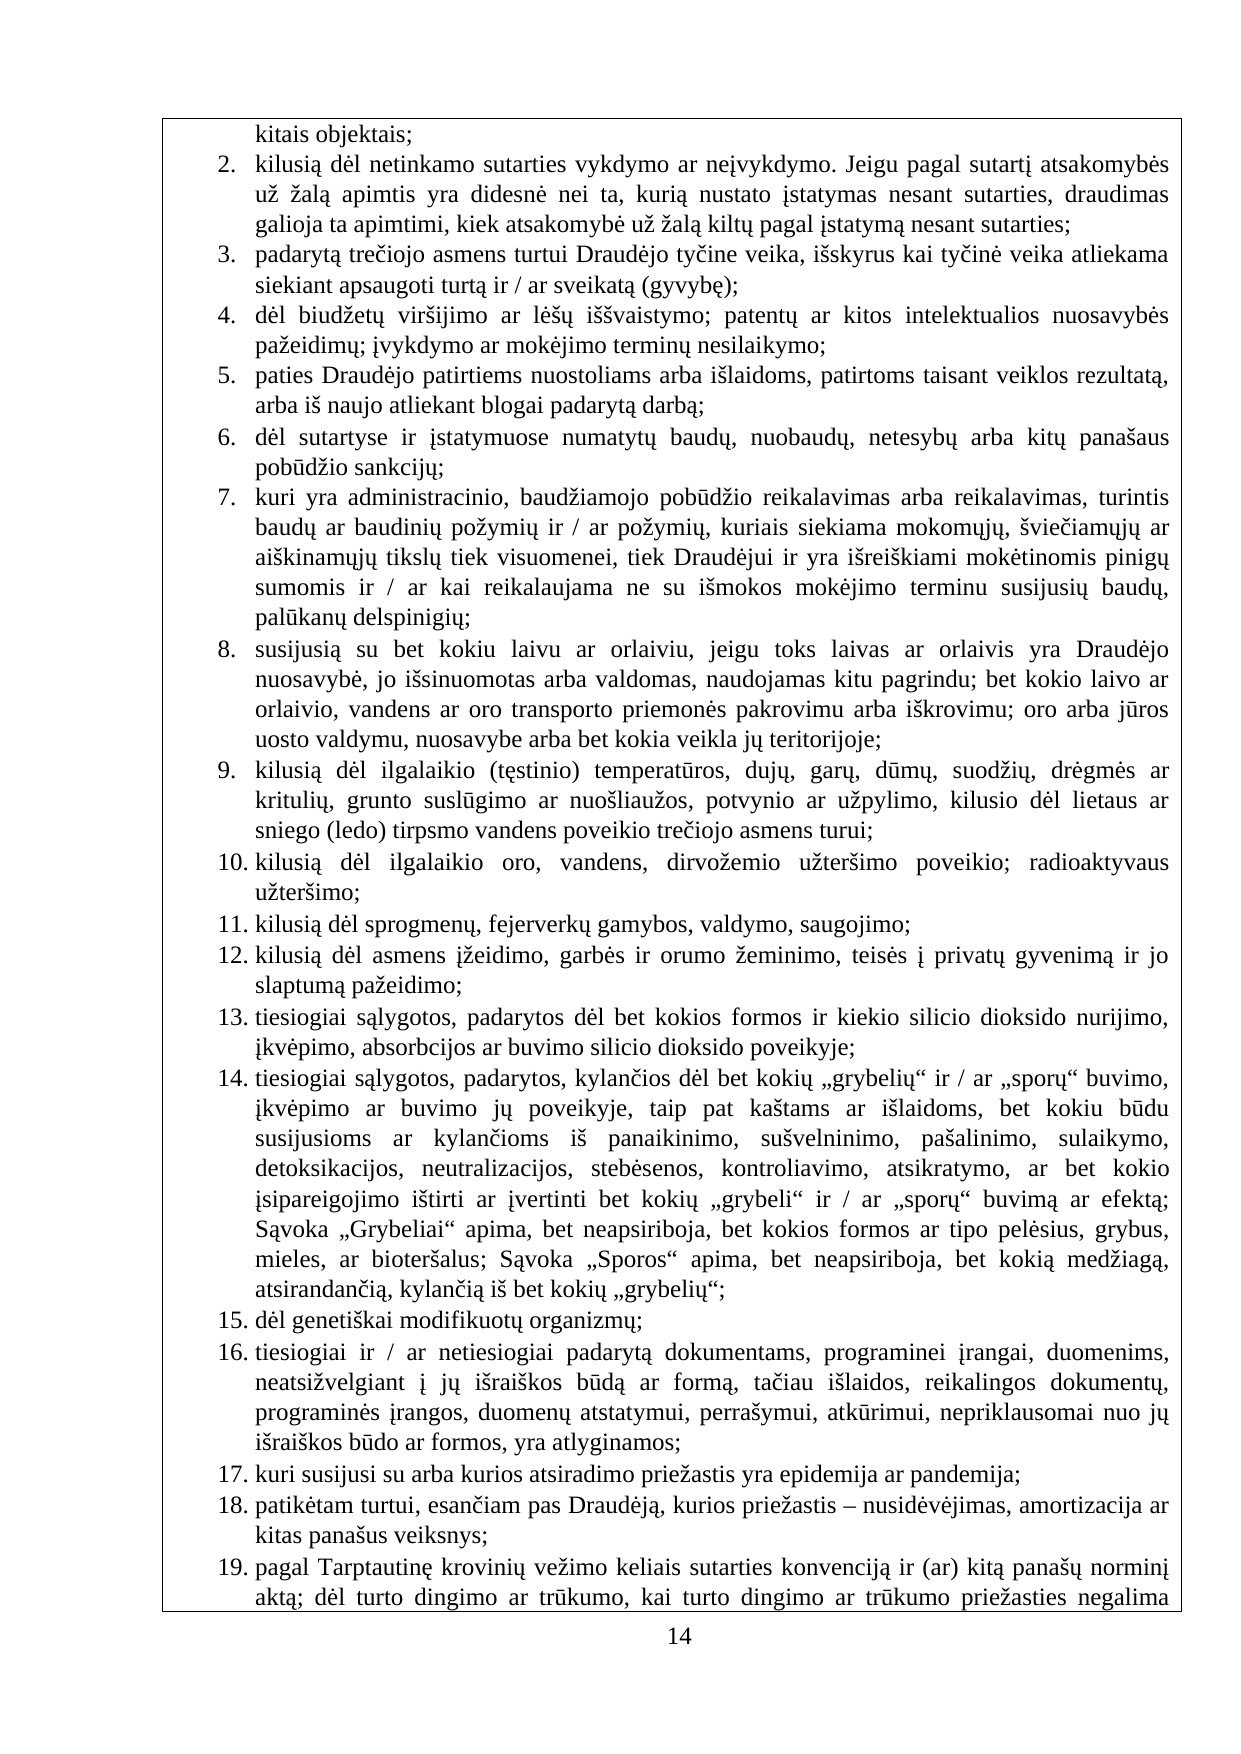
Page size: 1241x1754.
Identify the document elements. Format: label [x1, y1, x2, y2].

table_cell [163, 119, 1181, 1611]
